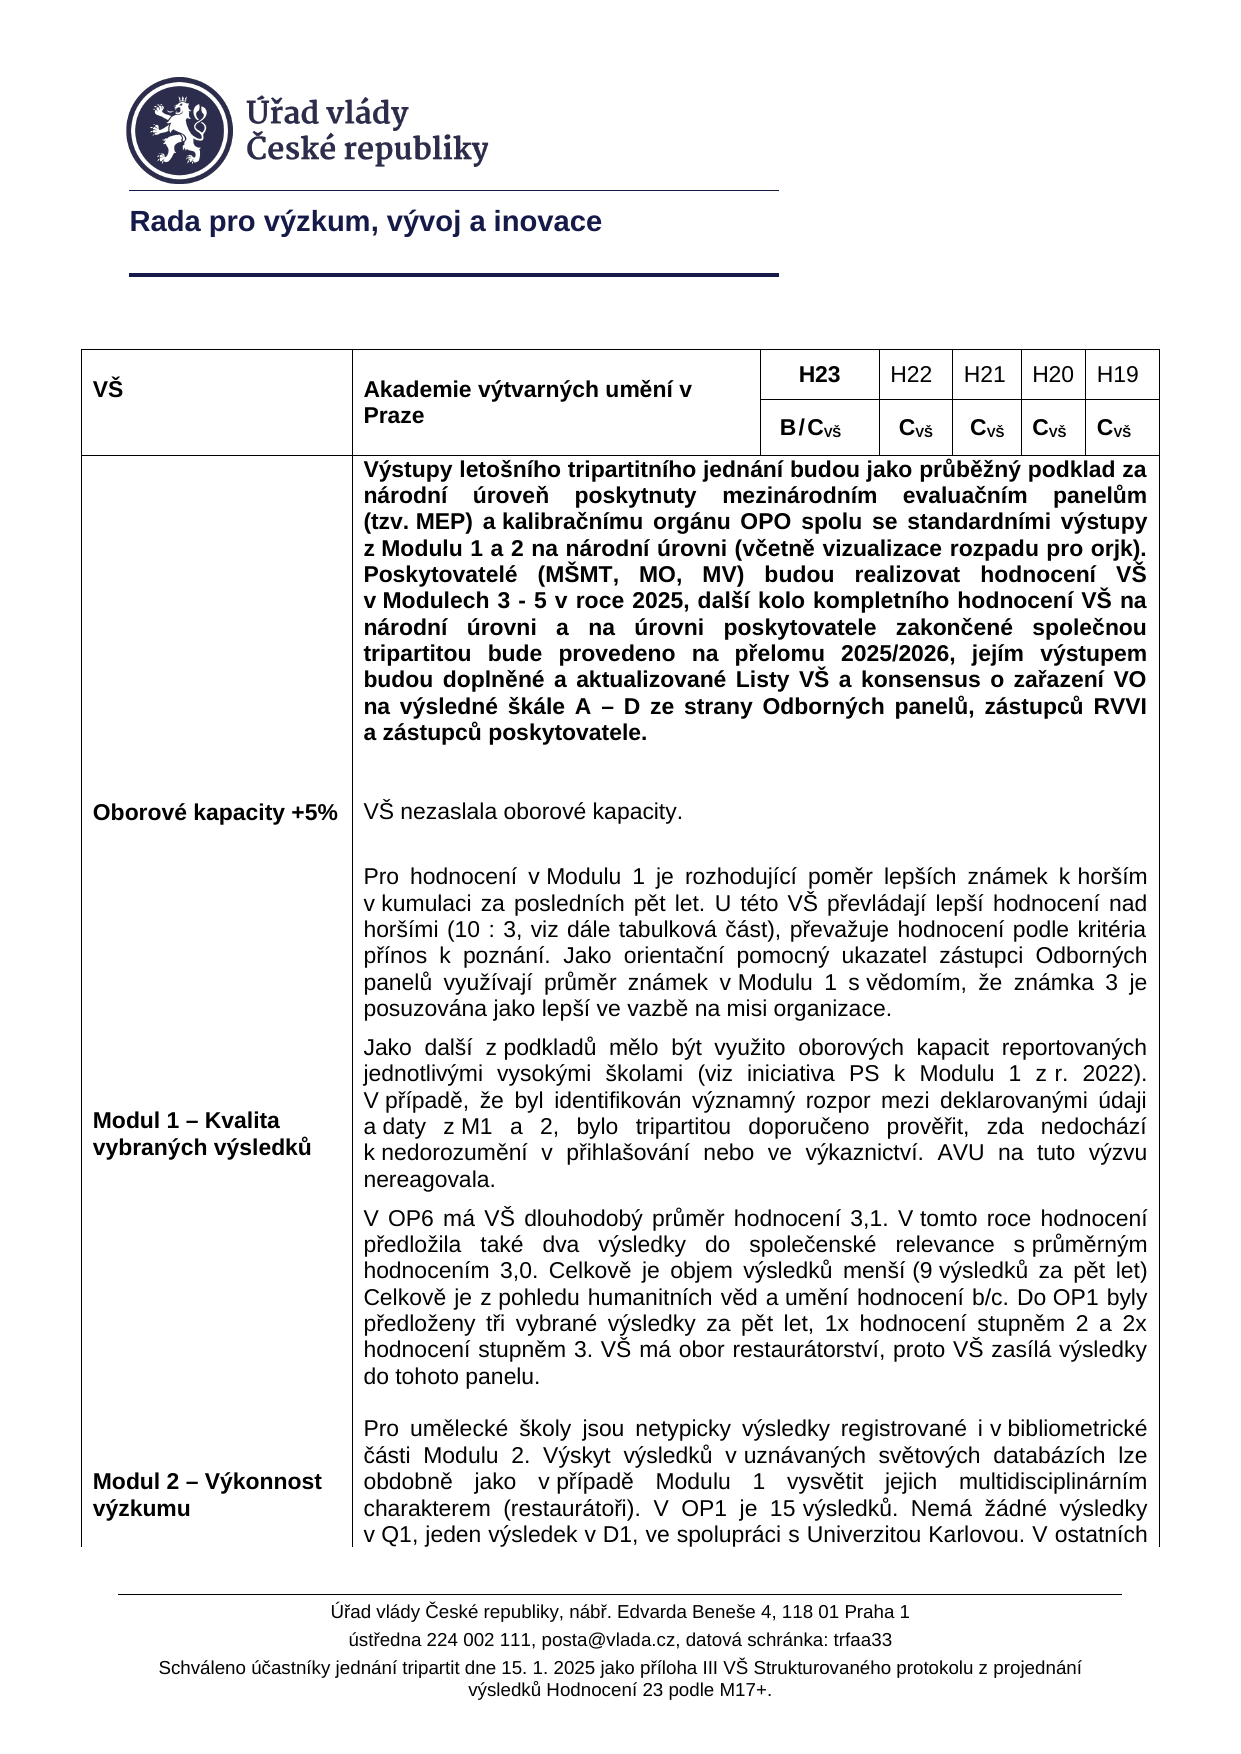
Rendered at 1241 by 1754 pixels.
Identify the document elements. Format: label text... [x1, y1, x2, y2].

table_cell Oborové kapacity +5% [82, 798, 352, 826]
table_cell CVŠ [1086, 400, 1159, 455]
table_header Akademie výtvarných umění v Praze [353, 350, 760, 455]
table_cell CVŠ [953, 400, 1021, 455]
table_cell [353, 1389, 1159, 1547]
table_header H23 [761, 350, 879, 399]
table_cell Výstupy letošního tripartitního jednání budou jako průběžný podklad za národní úroveň poskytnuty mezinárodním evaluačním panelům (tzv. MEP) a kalibračnímu orgánu OPO spolu se standardními výstupy z Modulu 1 a 2 na národní úrovni (včetně vizualizace rozpadu pro orjk). Poskytovatelé (MŠMT, MO, MV) budou realizovat hodnocení VŠ v Modulech 3 - 5 v roce 2025, další kolo kompletního hodnocení VŠ na národní úrovni a na úrovni poskytovatele zakončené společnou tripartitou bude provedeno na přelomu 2025/2026, jejím výstupem budou doplněné a aktualizované Listy VŠ a konsensus o zařazení VO na výsledné škále A – D ze strany Odborných panelů, zástupců RVVI a zástupců poskytovatele. [353, 456, 1159, 798]
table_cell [82, 1389, 352, 1547]
table_header H22 [880, 350, 952, 399]
table_header VŠ [82, 350, 352, 455]
table_header H19 [1086, 350, 1159, 399]
picture [126, 77, 489, 184]
table_header H21 [953, 350, 1021, 399]
table_cell CVŠ [1022, 400, 1085, 455]
table_cell B/CVŠ [761, 400, 879, 455]
table_cell [82, 456, 352, 798]
table_header H20 [1022, 350, 1085, 399]
table_cell CVŠ [880, 400, 952, 455]
table_cell Modul 1 – Kvalita vybraných výsledků [82, 826, 352, 1389]
table_cell VŠ nezaslala oborové kapacity. Pro hodnocení v Modulu 1 je rozhodující poměr lepších známek k horším v kumulaci za posledních pět let. U této VŠ převládají lepší hodnocení nad horšími (10 : 3, viz dále tabulková část), převažuje hodnocení podle kritéria přínos k poznání. Jako orientační pomocný ukazatel zástupci Odborných panelů využívají průměr známek v Modulu 1 s vědomím, že známka 3 je posuzována jako lepší ve vazbě na misi organizace. Jako další z podkladů mělo být využito oborových kapacit reportovaných jednotlivými vysokými školami (viz iniciativa PS k Modulu 1 z r. 2022). V případě, že byl identifikován významný rozpor mezi deklarovanými údaji a daty z M1 a 2, bylo tripartitou doporučeno prověřit, zda nedochází k nedorozumění v přihlašování nebo ve výkaznictví. AVU na tuto výzvu nereagovala. V OP6 má VŠ dlouhodobý průměr hodnocení 3,1. V tomto roce hodnocení předložila také dva výsledky do společenské relevance s průměrným hodnocením 3,0. Celkově je objem výsledků menší (9 výsledků za pět let) Celkově je z pohledu humanitních věd a umění hodnocení b/c. Do OP1 byly předloženy tři vybrané výsledky za pět let, 1x hodnocení stupněm 2 a 2x hodnocení stupněm 3. VŠ má obor restaurátorství, proto VŠ zasílá výsledky do tohoto panelu. [353, 798, 1159, 1389]
